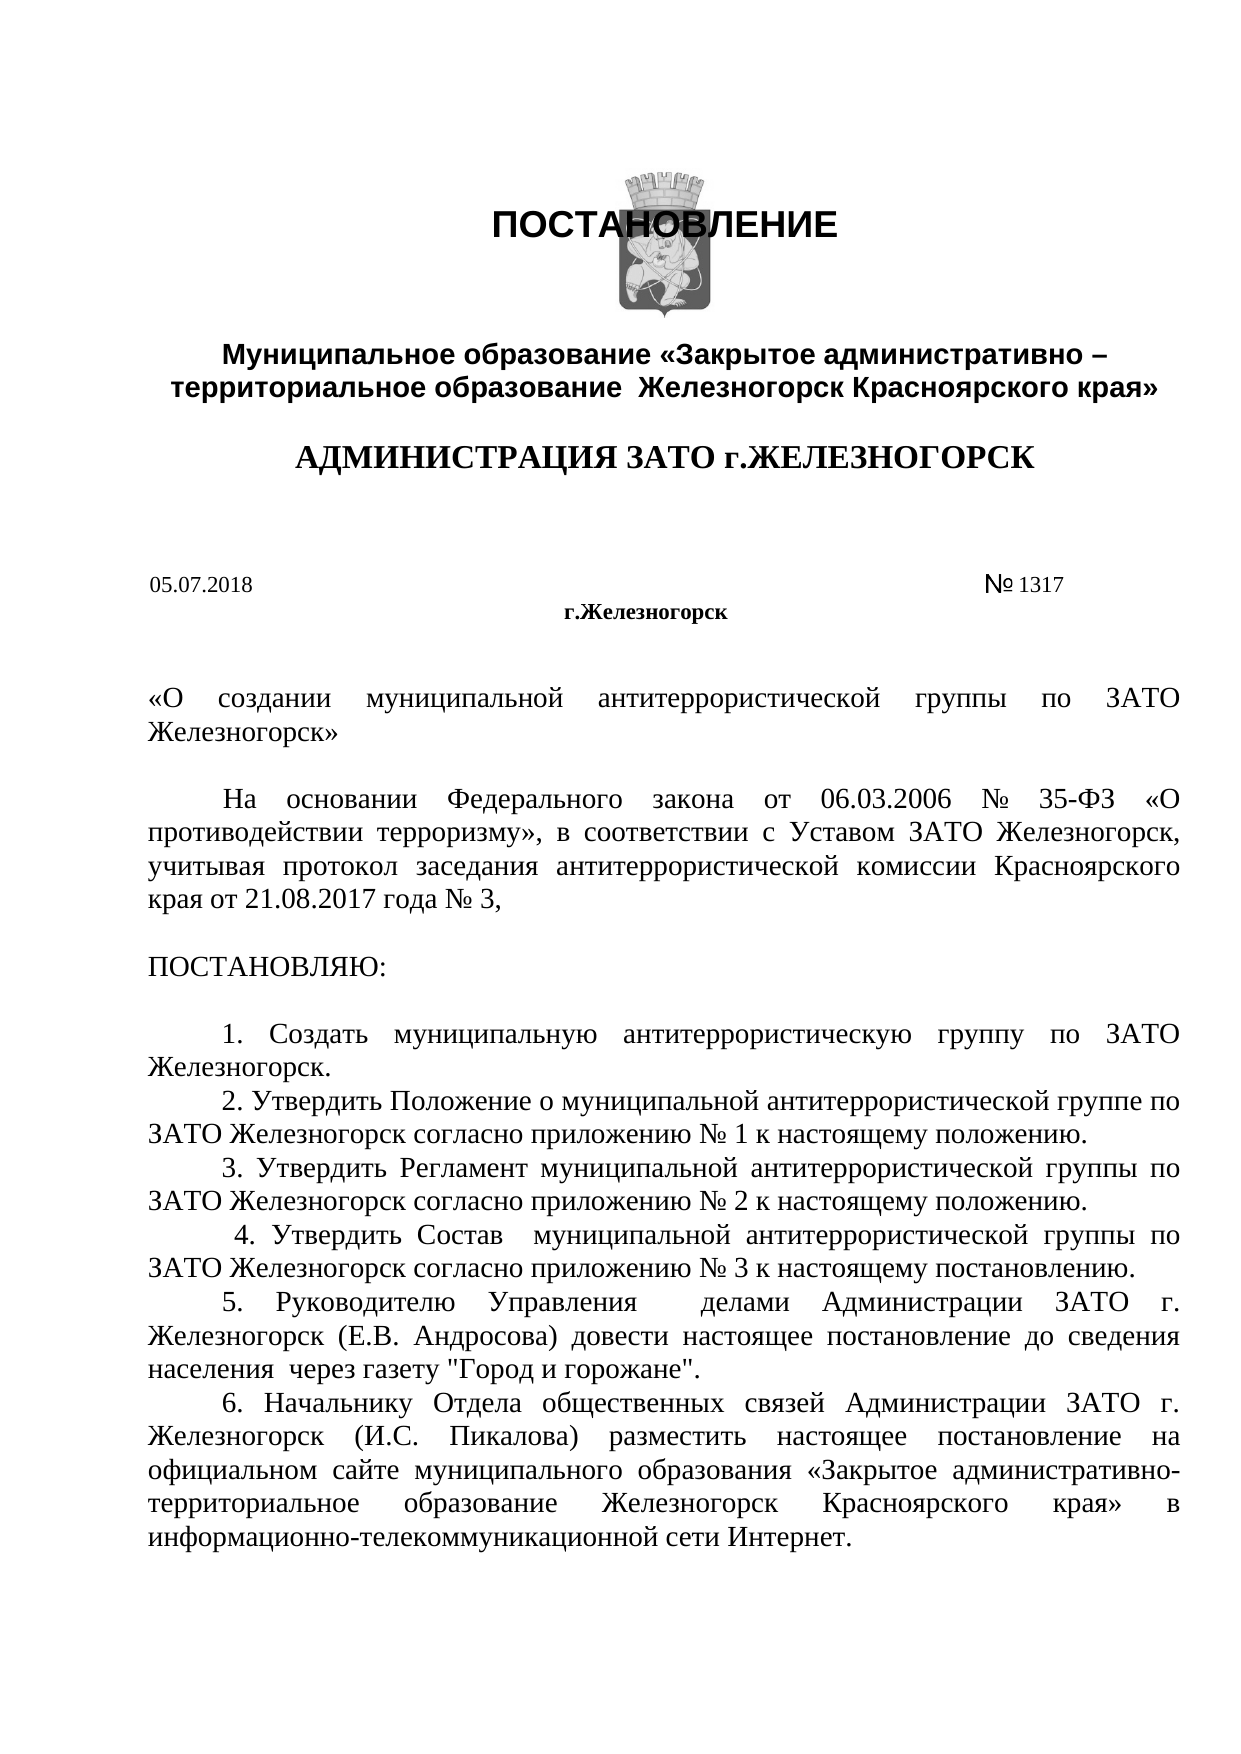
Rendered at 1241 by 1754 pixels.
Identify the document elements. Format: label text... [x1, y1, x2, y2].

text На основании Федерального закона от 06.03.2006 № 35-ФЗ «О противодействии терроризму», в соответствии с Уставом ЗАТО Железногорск, учитывая протокол заседания антитеррористической комиссии Красноярского края от 21.08.2017 года № 3, [148, 781, 1181, 915]
text 3. Утвердить Регламент муниципальной антитеррористической группы по ЗАТО Железногорск согласно приложению № 2 к настоящему положению. [148, 1150, 1181, 1217]
text ПОСТАНОВЛЯЮ: [148, 949, 1181, 982]
text г.Железногорск [121, 598, 1171, 624]
text 1. Создать муниципальную антитеррористическую группу по ЗАТО Железногорск. [148, 1016, 1181, 1083]
text ПОСТАНОВЛЕНИЕ [149, 202, 1180, 245]
text Муниципальное образование «Закрытое административно – территориальное образование Железногорск Красноярского края» [149, 337, 1180, 404]
text 05.07.2018 1317 [121, 571, 1171, 598]
text «О создании муниципальной антитеррористической группы по ЗАТО Железногорск» [148, 680, 1181, 747]
text 5. Руководителю Управления делами Администрации ЗАТО г. Железногорск (Е.В. Андросова) довести настоящее постановление до сведения населения через газету "Город и горожане". [148, 1284, 1181, 1385]
subtitle АДМИНИСТРАЦИЯ ЗАТО г.ЖЕЛЕЗНОГОРСК [149, 437, 1180, 476]
text 4. Утвердить Состав муниципальной антитеррористической группы по ЗАТО Железногорск согласно приложению № 3 к настоящему постановлению. [148, 1217, 1181, 1284]
text 2. Утвердить Положение о муниципальной антитеррористической группе по ЗАТО Железногорск согласно приложению № 1 к настоящему положению. [148, 1083, 1181, 1150]
text 6. Начальнику Отдела общественных связей Администрации ЗАТО г. Железногорск (И.С. Пикалова) разместить настоящее постановление на официальном сайте муниципального образования «Закрытое административно-территориальное образование Железногорск Красноярского края» в информационно-телекоммуникационной сети Интернет. [148, 1385, 1181, 1552]
